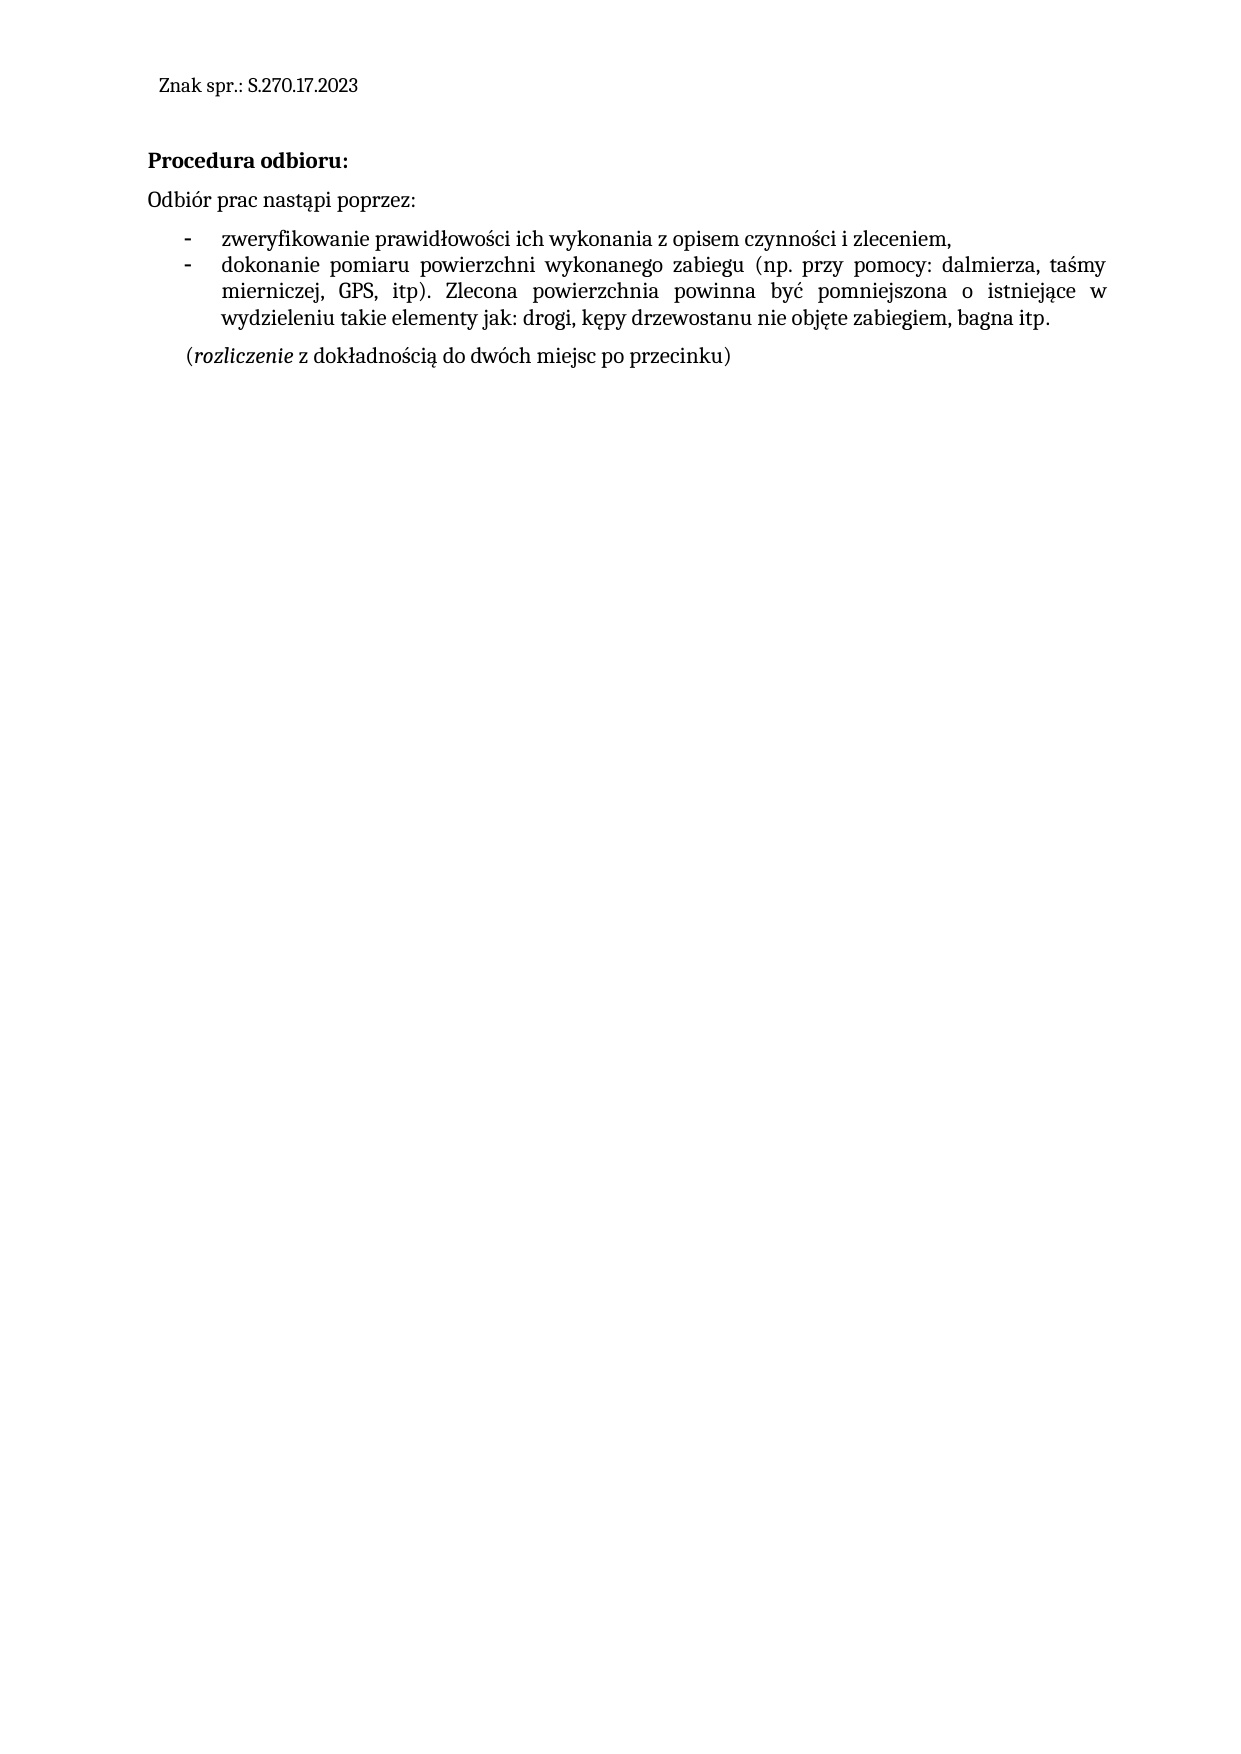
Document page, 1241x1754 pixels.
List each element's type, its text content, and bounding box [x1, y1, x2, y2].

text Odbiór prac nastąpi poprzez: [148, 186, 1107, 213]
list dokonanie pomiaru powierzchni wykonanego zabiegu (np. przy pomocy: dalmierza, taśmy mierniczej, GPS, itp). Zlecona powierzchnia powinna być pomniejszona o istniejące w wydzieleniu takie elementy jak: drogi, kępy drzewostanu nie objęte zabiegiem, bagna itp. [184, 252, 1107, 331]
list zweryfikowanie prawidłowości ich wykonania z opisem czynności i zleceniem, [184, 225, 1107, 252]
text (rozliczenie z dokładnością do dwóch miejsc po przecinku) [148, 343, 1107, 369]
text Procedura odbioru: [148, 148, 1107, 174]
